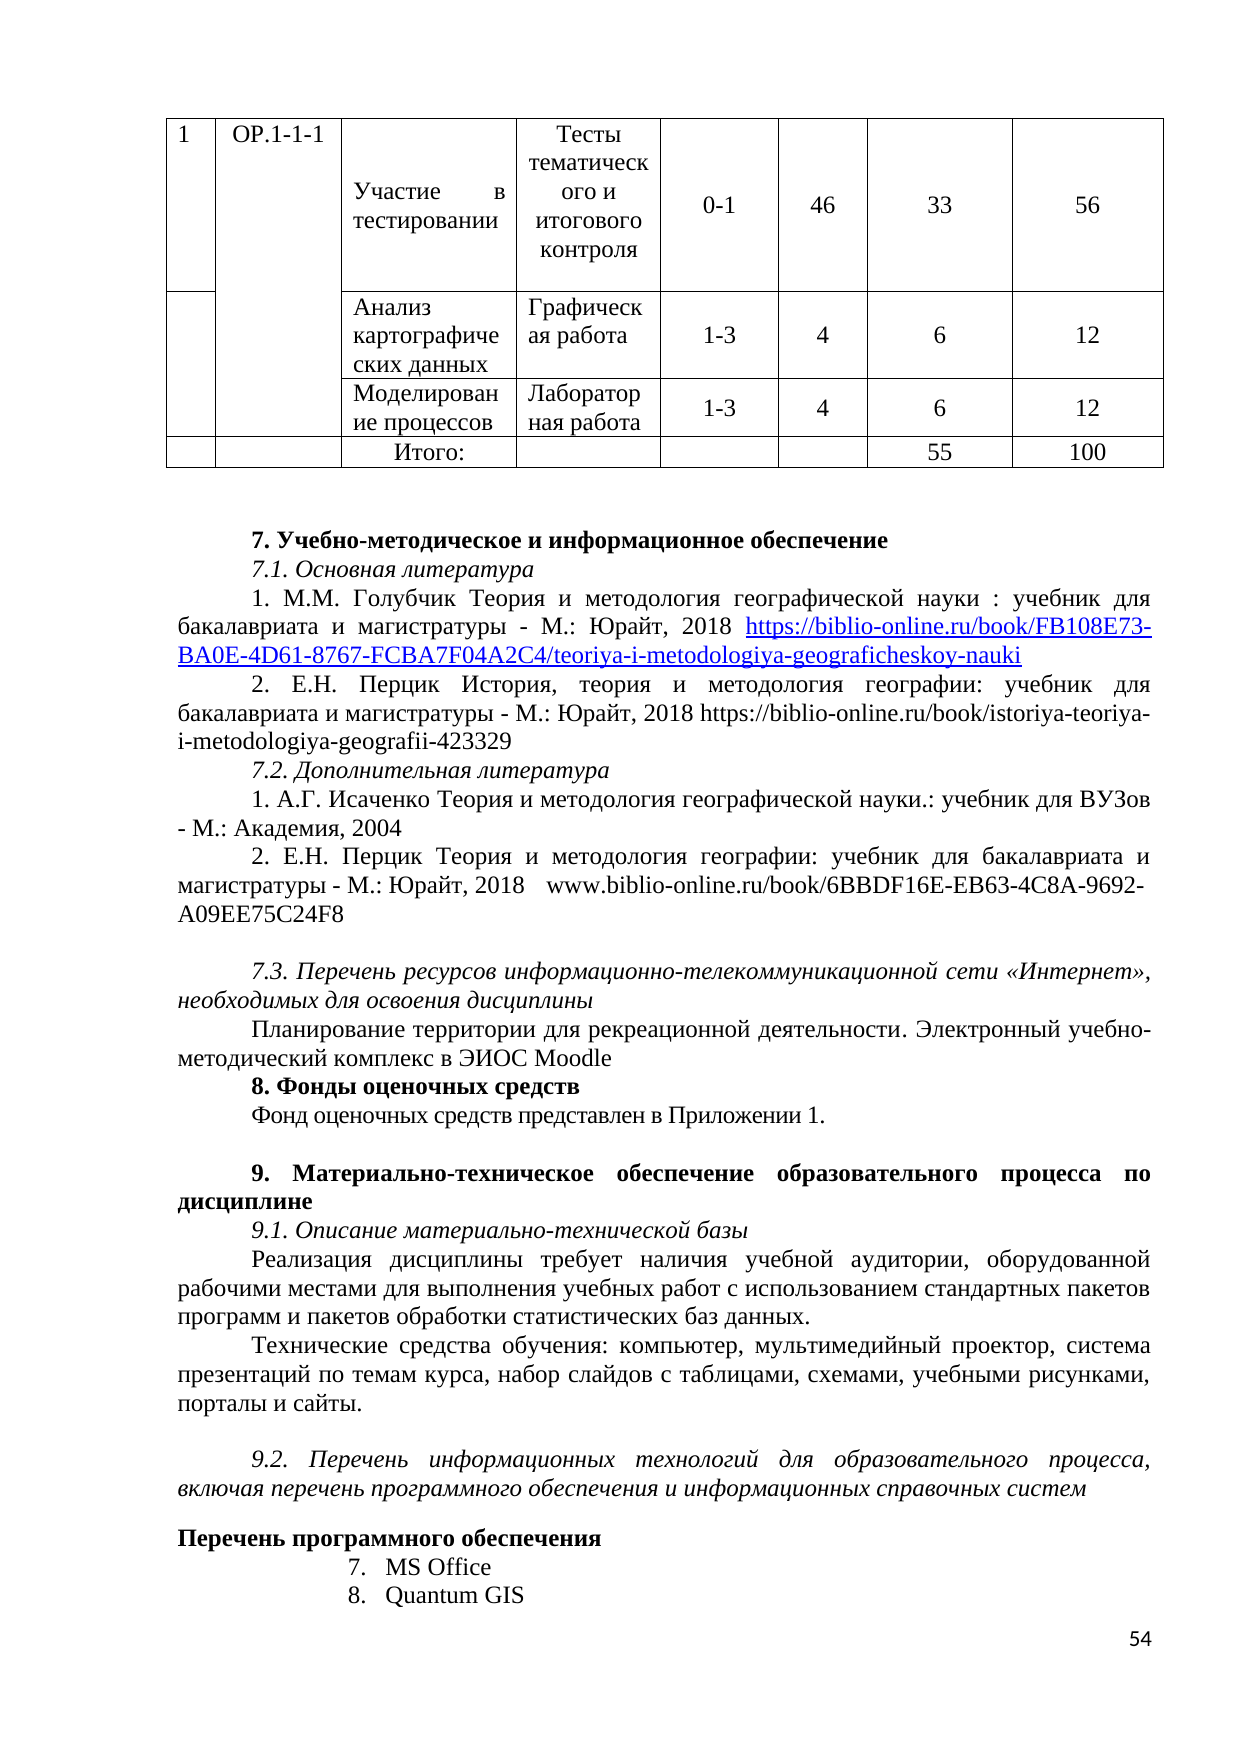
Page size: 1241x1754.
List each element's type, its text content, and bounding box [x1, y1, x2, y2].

text Реализация дисциплины требует наличия учебной аудитории, оборудованной рабочими местами для выполнения учебных работ с использованием стандартных пакетов программ и пакетов обработки статистических баз данных. [177, 1244, 1152, 1330]
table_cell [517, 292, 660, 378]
text 2. Е.Н. Перцик Теория и методология географии: учебник для бакалавриата и магистратуры - М.: Юрайт, 2018 www.biblio-online.ru/book/6BBDF16E-EB63-4C8A-9692-A09EE75C24F8 [177, 841, 1152, 928]
text Планирование территории для рекреационной деятельности. Электронный учебно-методический комплекс в ЭИОС Moodle [177, 1014, 1152, 1071]
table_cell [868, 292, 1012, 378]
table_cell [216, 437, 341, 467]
text 9. Материально-техническое обеспечение образовательного процесса по дисциплине [177, 1158, 1152, 1215]
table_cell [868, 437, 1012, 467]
text Технические средства обучения: компьютер, мультимедийный проектор, система презентаций по темам курса, набор слайдов с таблицами, схемами, учебными рисунками, порталы и сайты. [177, 1330, 1152, 1416]
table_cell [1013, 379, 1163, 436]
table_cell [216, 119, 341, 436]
text 7.1. Основная литература [177, 554, 1152, 583]
list MS Office [348, 1552, 1152, 1580]
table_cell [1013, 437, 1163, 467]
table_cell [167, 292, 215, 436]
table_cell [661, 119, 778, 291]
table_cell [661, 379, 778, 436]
text 8. Фонды оценочных средств [177, 1071, 1152, 1100]
text 9.1. Описание материально-технической базы [177, 1215, 1152, 1244]
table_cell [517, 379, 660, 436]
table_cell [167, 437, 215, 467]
text Перечень программного обеспечения [177, 1523, 1152, 1552]
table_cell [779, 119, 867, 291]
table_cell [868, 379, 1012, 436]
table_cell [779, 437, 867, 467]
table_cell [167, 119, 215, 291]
list Quantum GIS [348, 1580, 1152, 1609]
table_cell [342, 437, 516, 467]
text 1. М.М. Голубчик Теория и методология географической науки : учебник для бакалавриата и магистратуры - М.: Юрайт, 2018 https://biblio-online.ru/book/FB108E73-BA0E-4D61-8767-FCBA7F04A2C4/teoriya-i-metodologiya-geograficheskoy-nauki [177, 583, 1152, 669]
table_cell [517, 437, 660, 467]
text 7. Учебно-методическое и информационное обеспечение [177, 525, 1152, 554]
text 7.3. Перечень ресурсов информационно-телекоммуникационной сети «Интернет», необходимых для освоения дисциплины [177, 956, 1152, 1014]
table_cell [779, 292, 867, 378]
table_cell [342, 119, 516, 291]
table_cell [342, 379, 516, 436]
text Фонд оценочных средств представлен в Приложении 1. [177, 1100, 1152, 1129]
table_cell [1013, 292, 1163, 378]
text 9.2. Перечень информационных технологий для образовательного процесса, включая перечень программного обеспечения и информационных справочных систем [177, 1444, 1152, 1502]
text 2. Е.Н. Перцик История, теория и методология географии: учебник для бакалавриата и магистратуры - М.: Юрайт, 2018 https://biblio-online.ru/book/istoriya-teoriya-i-metodologiya-geografii-423329 [177, 669, 1152, 755]
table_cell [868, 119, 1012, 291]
text 1. А.Г. Исаченко Теория и методология географической науки.: учебник для ВУЗов - М.: Академия, 2004 [177, 784, 1152, 841]
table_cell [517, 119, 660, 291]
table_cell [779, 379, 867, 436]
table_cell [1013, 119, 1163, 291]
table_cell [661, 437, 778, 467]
text 7.2. Дополнительная литература [177, 755, 1152, 784]
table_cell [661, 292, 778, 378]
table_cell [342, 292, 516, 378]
